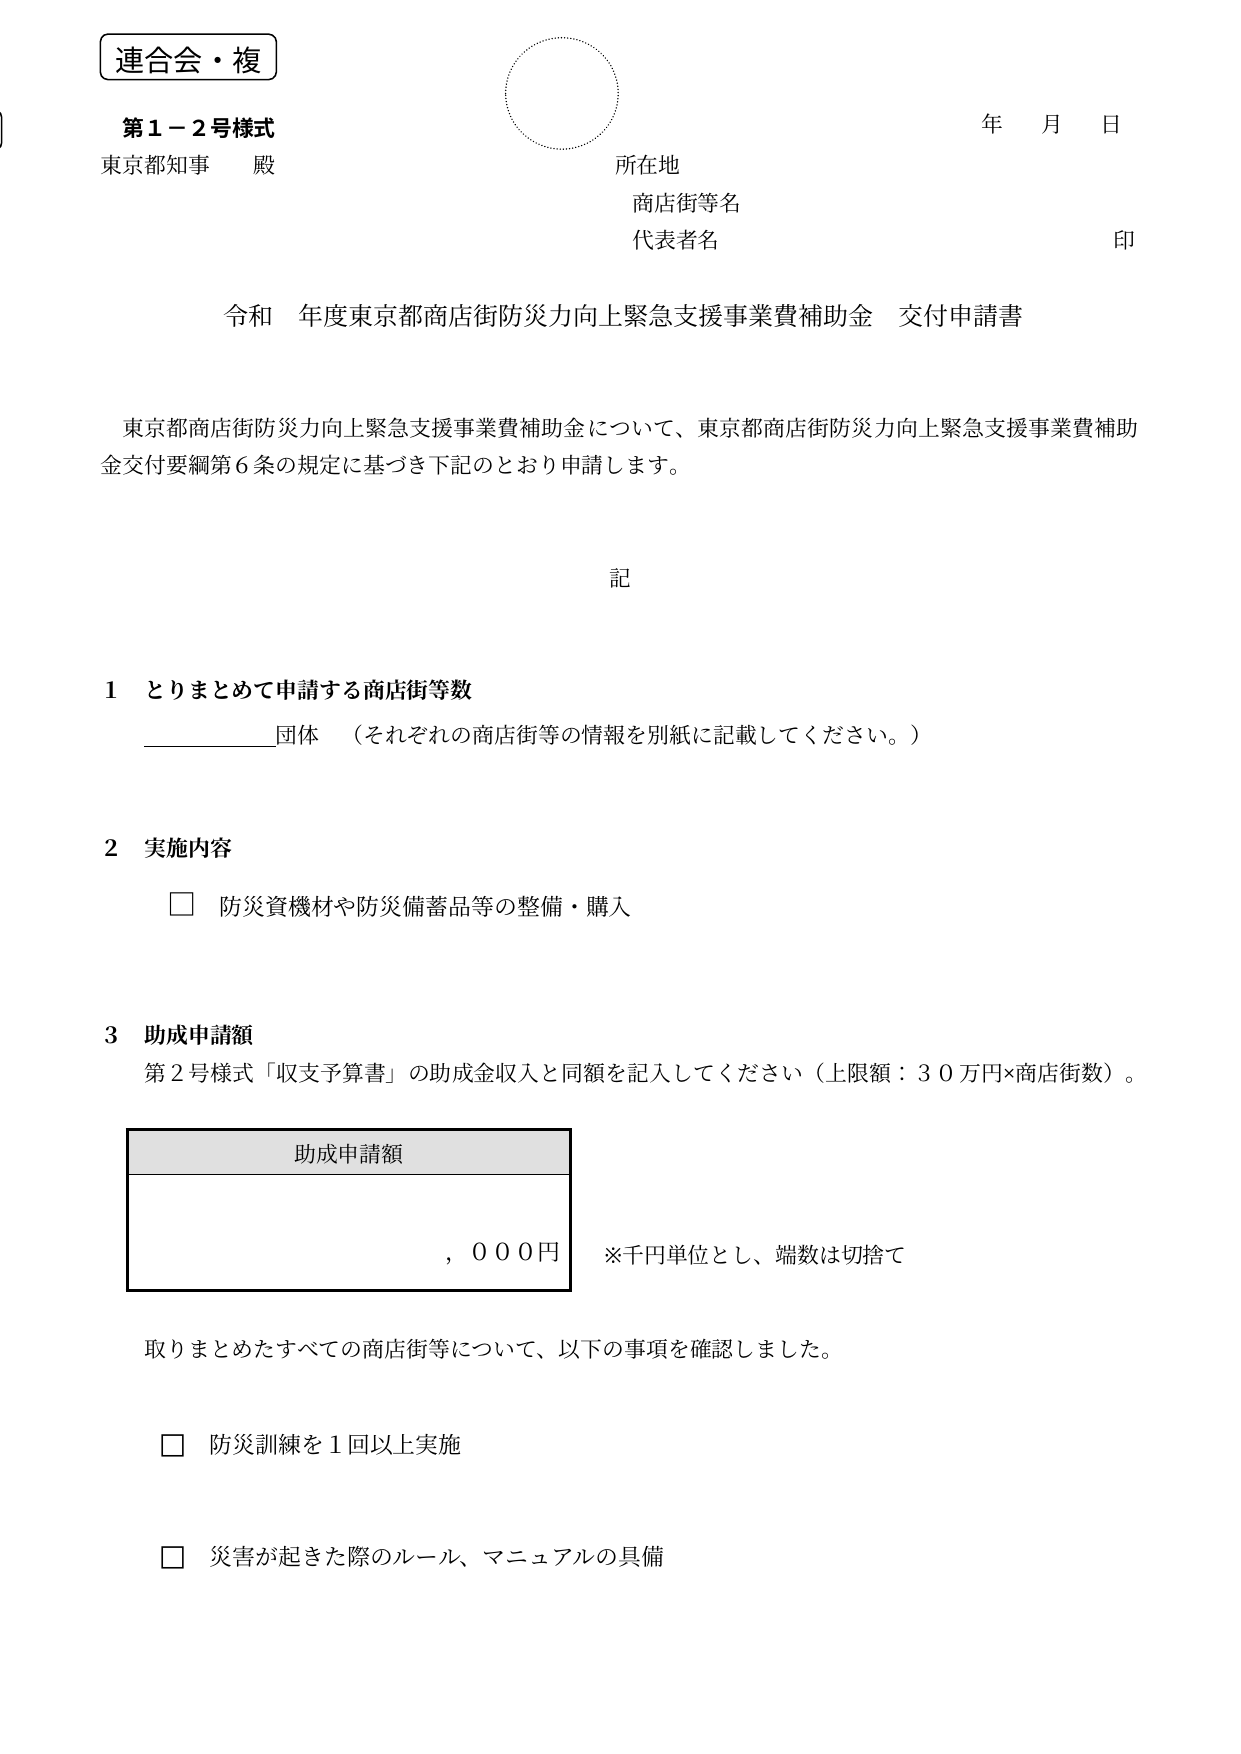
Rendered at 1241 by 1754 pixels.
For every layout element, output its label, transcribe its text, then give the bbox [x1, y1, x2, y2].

text □ 防災資機材や防災備蓄品等の整備・購入 [100, 866, 1140, 941]
text 代表者名 印 [100, 221, 1135, 258]
text 令和 年度東京都商店街防災力向上緊急支援事業費補助金 交付申請書 [100, 296, 1140, 333]
subtitle 記 [100, 558, 1140, 596]
text ２ 実施内容 [100, 828, 1140, 866]
text 取りまとめたすべての商店街等について、以下の事項を確認しました。 [100, 1329, 1140, 1367]
text 東京都商店街防災力向上緊急支援事業費補助金について、東京都商店街防災力向上緊急支援事業費補助金交付要綱第６条の規定に基づき下記のとおり申請します。 [100, 408, 1140, 483]
text □ 防災訓練を１回以上実施 [100, 1404, 1140, 1479]
text 第１－２号様式 [100, 108, 538, 146]
text 東京都知事 殿 所在地 [100, 146, 1140, 183]
table_cell ，０００円 [129, 1175, 569, 1289]
text □ 災害が起きた際のルール、マニュアルの具備 [100, 1517, 1140, 1592]
text 第１－２号様式 [585, 108, 1173, 146]
text ３ 助成申請額 [100, 1016, 1140, 1053]
text 商店街等名 [100, 183, 1135, 221]
text １ とりまとめて申請する商店街等数 [100, 671, 1140, 708]
text 第２号様式「収支予算書」の助成金収入と同額を記入してください（上限額：３０万円×商店街数）。 [122, 1053, 1125, 1128]
table_header 助成申請額 [129, 1131, 569, 1174]
text 団体 （それぞれの商店街等の情報を別紙に記載してください。） [100, 716, 1140, 753]
